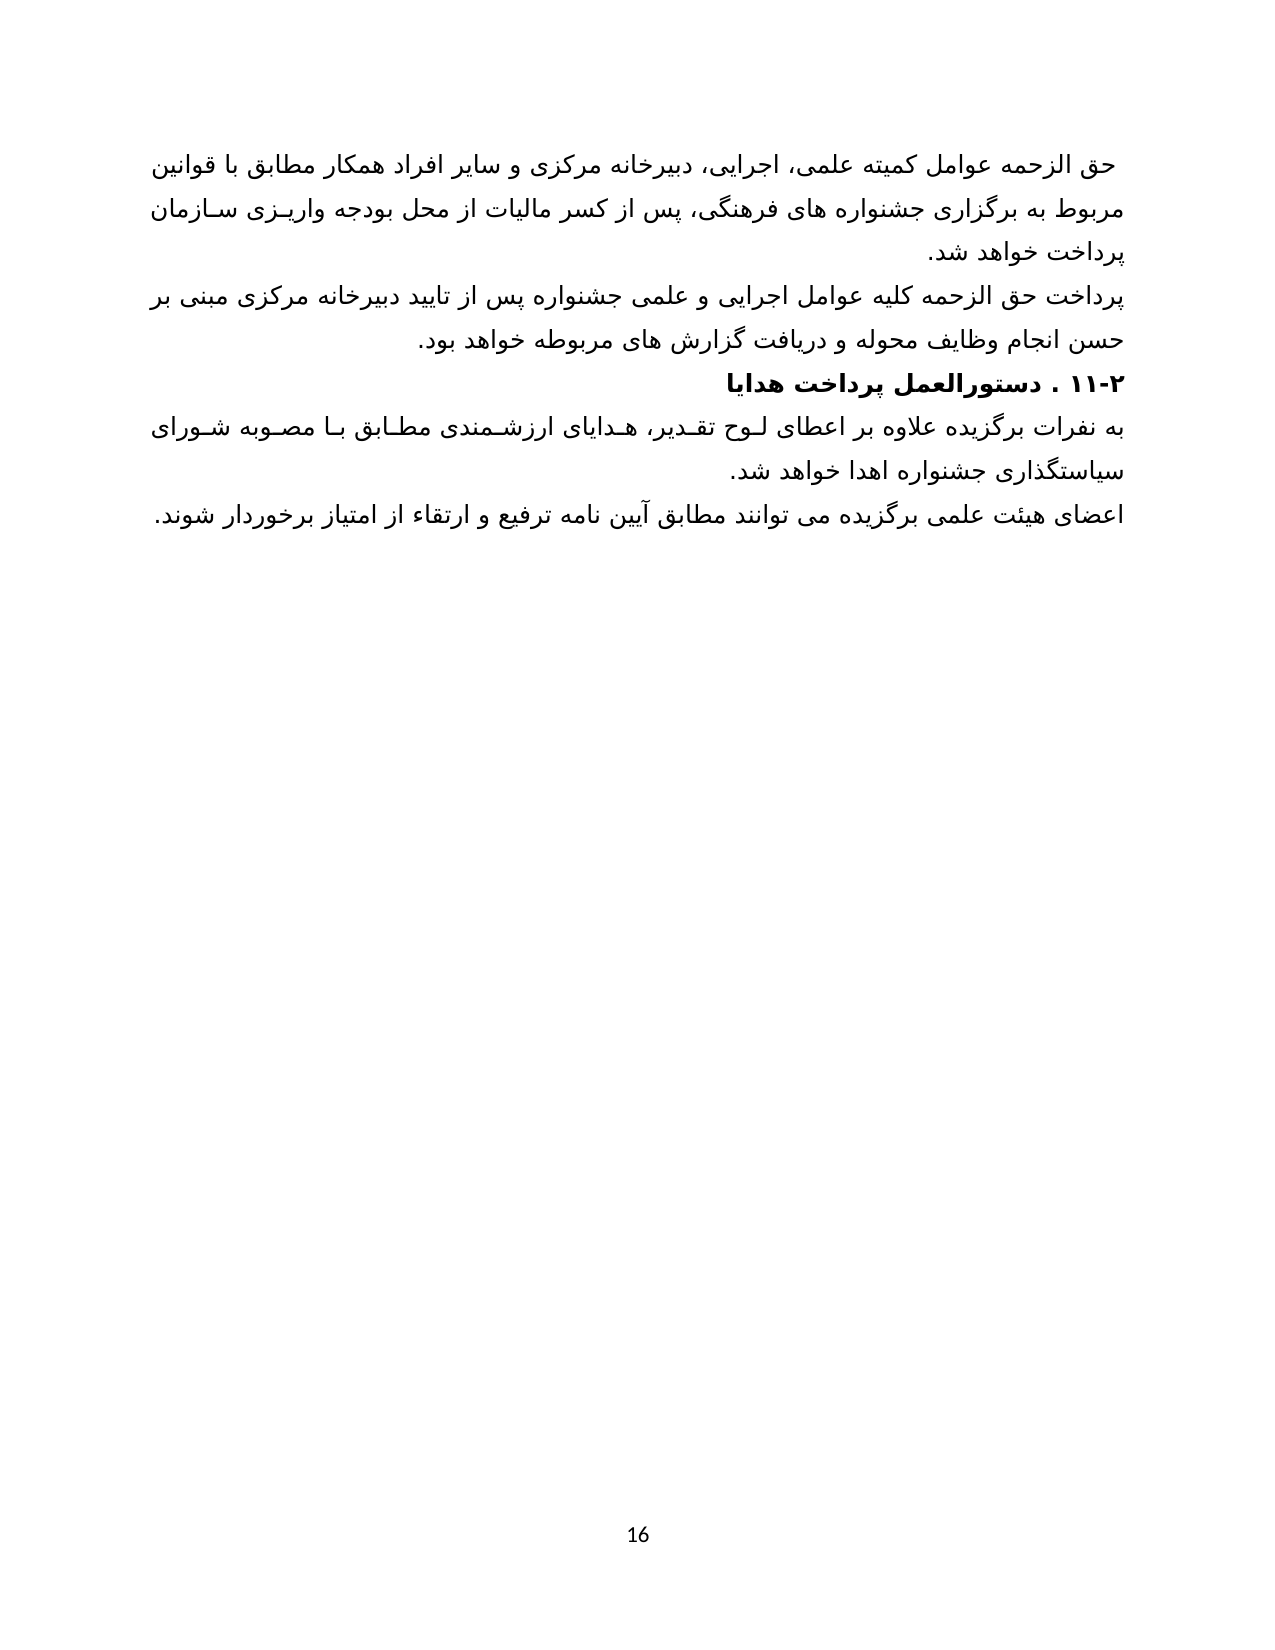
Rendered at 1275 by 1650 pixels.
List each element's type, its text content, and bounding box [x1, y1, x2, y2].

text به نفرات برگزیده علاوه بر اعطای لوح تقدیر، هدایای ارزشمندی مطابق با مصوبه شورای سیاستگذاری جشنواره اهدا خواهد شد. [150, 412, 1125, 485]
text ۱۱-۲ . دستورالعمل پرداخت هدایا [150, 369, 1125, 398]
text اعضای هیئت علمی برگزیده می توانند مطابق آیین نامه ترفیع و ارتقاء از امتیاز برخوردار شوند. [150, 500, 1125, 529]
text حق الزحمه عوامل کمیته علمی، اجرایی، دبیرخانه مرکزی و سایر افراد همکار مطابق با قوانین مربوط به برگزاری جشنواره های فرهنگی، پس از کسر مالیات از محل بودجه واریزی سازمان پرداخت خواهد شد. [150, 150, 1125, 267]
text پرداخت حق الزحمه کلیه عوامل اجرایی و علمی جشنواره پس از تایید دبیرخانه مرکزی مبنی بر حسن انجام وظایف محوله و دریافت گزارش های مربوطه خواهد بود. [150, 281, 1125, 354]
